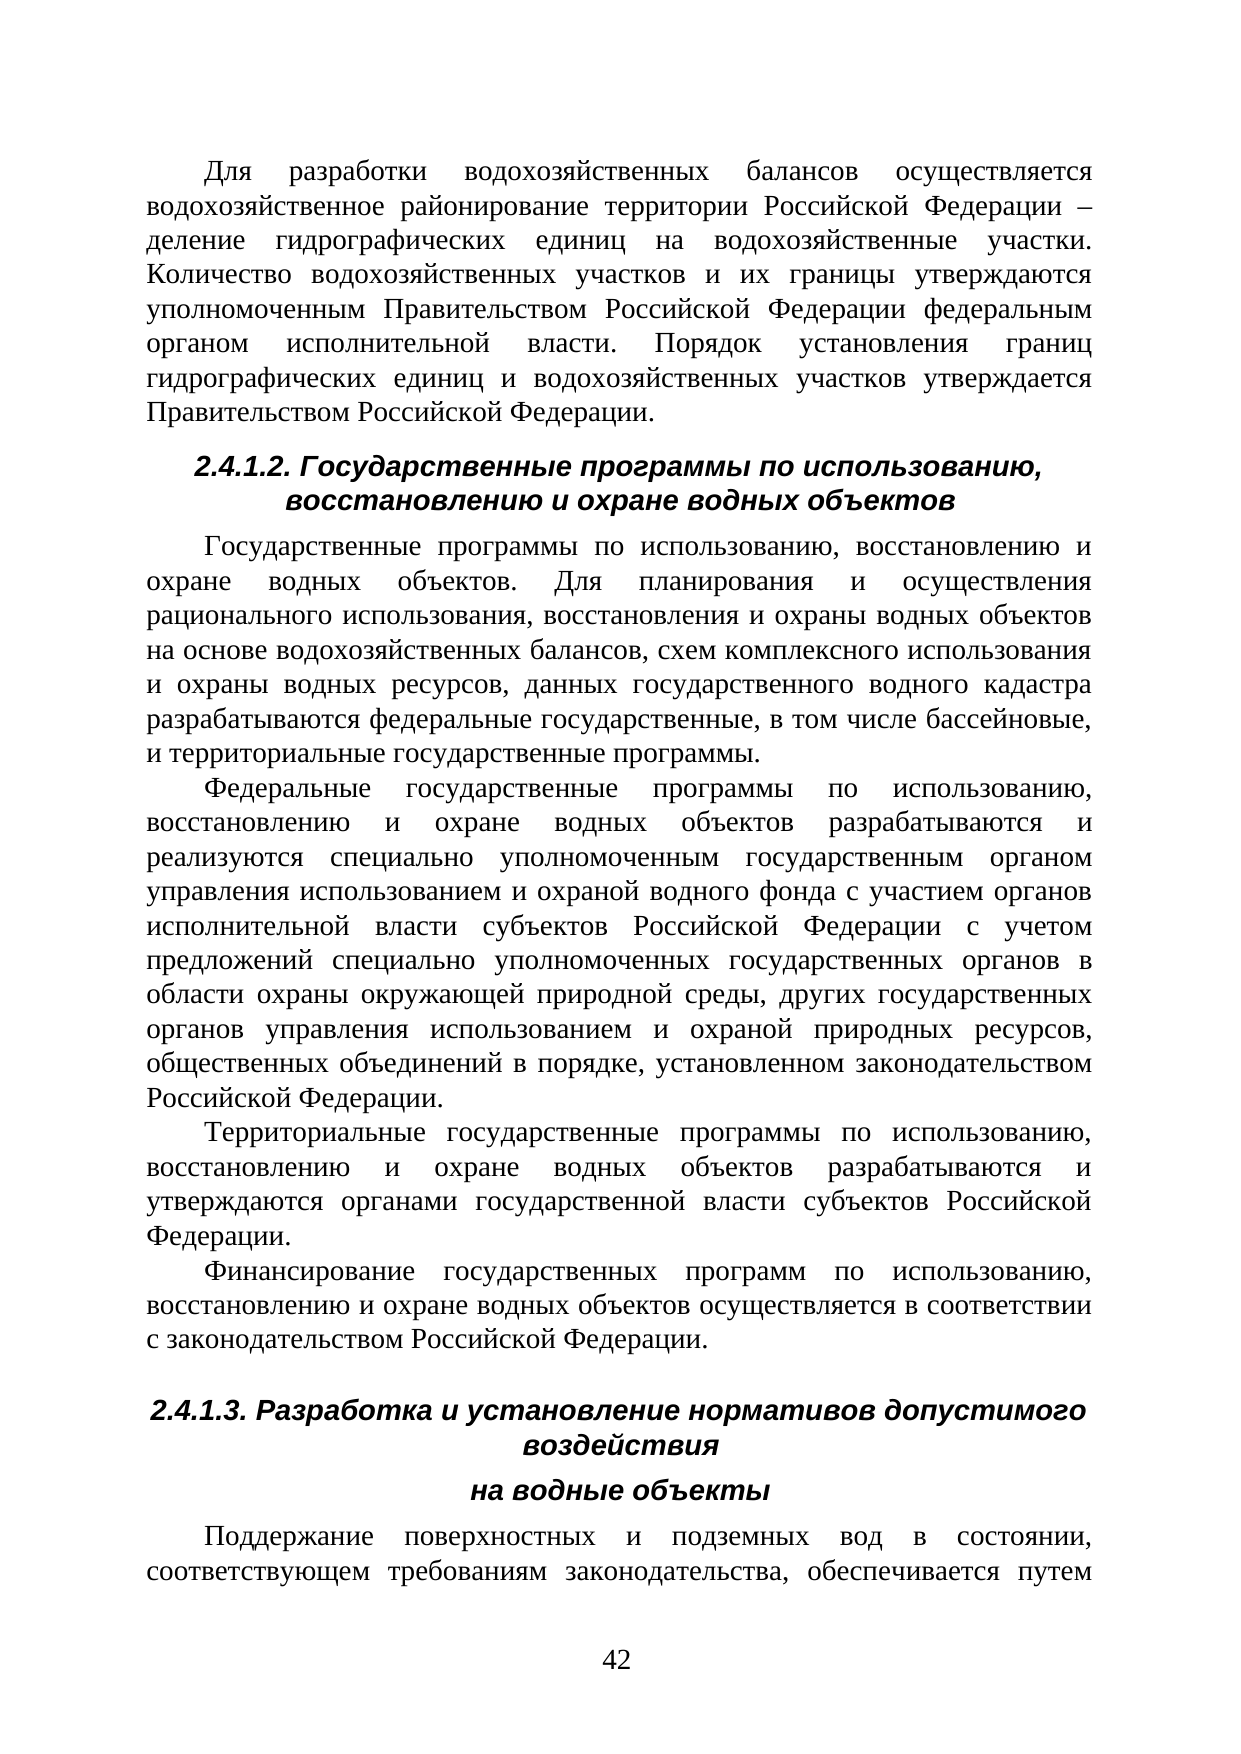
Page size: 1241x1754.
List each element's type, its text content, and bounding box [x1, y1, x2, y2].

text Для разработки водохозяйственных балансов осуществляется водохозяйственное районирование территории Российской Федерации – деление гидрографических единиц на водохозяйственные участки. Количество водохозяйственных участков и их границы утверждаются уполномоченным Правительством Российской Федерации федеральным органом исполнительной власти. Порядок установления границ гидрографических единиц и водохозяйственных участков утверждается Правительством Российской Федерации. [146, 153, 1093, 428]
subtitle 2.4.1.2. Государственные программы по использованию, восстановлению и охране водных объектов [147, 448, 1093, 517]
text Федеральные государственные программы по использованию, восстановлению и охране водных объектов разрабатываются и реализуются специально уполномоченным государственным органом управления использованием и охраной водного фонда с участием органов исполнительной власти субъектов Российской Федерации с учетом предложений специально уполномоченных государственных органов в области охраны окружающей природной среды, других государственных органов управления использованием и охраной природных ресурсов, общественных объединений в порядке, установленном законодательством Российской Федерации. [146, 770, 1093, 1113]
text 2.4.1.3. Разработка и установление нормативов допустимого воздействия [147, 1393, 1093, 1461]
subtitle на водные объекты [147, 1473, 1093, 1507]
text Финансирование государственных программ по использованию, восстановлению и охране водных объектов осуществляется в соответствии с законодательством Российской Федерации. [146, 1253, 1092, 1355]
text Государственные программы по использованию, восстановлению и охране водных объектов. Для планирования и осуществления рационального использования, восстановления и охраны водных объектов на основе водохозяйственных балансов, схем комплексного использования и охраны водных ресурсов, данных государственного водного кадастра разрабатываются федеральные государственные, в том числе бассейновые, и территориальные государственные программы. [146, 528, 1092, 769]
text Территориальные государственные программы по использованию, восстановлению и охране водных объектов разрабатываются и утверждаются органами государственной власти субъектов Российской Федерации. [146, 1114, 1092, 1251]
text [146, 1518, 1093, 1586]
